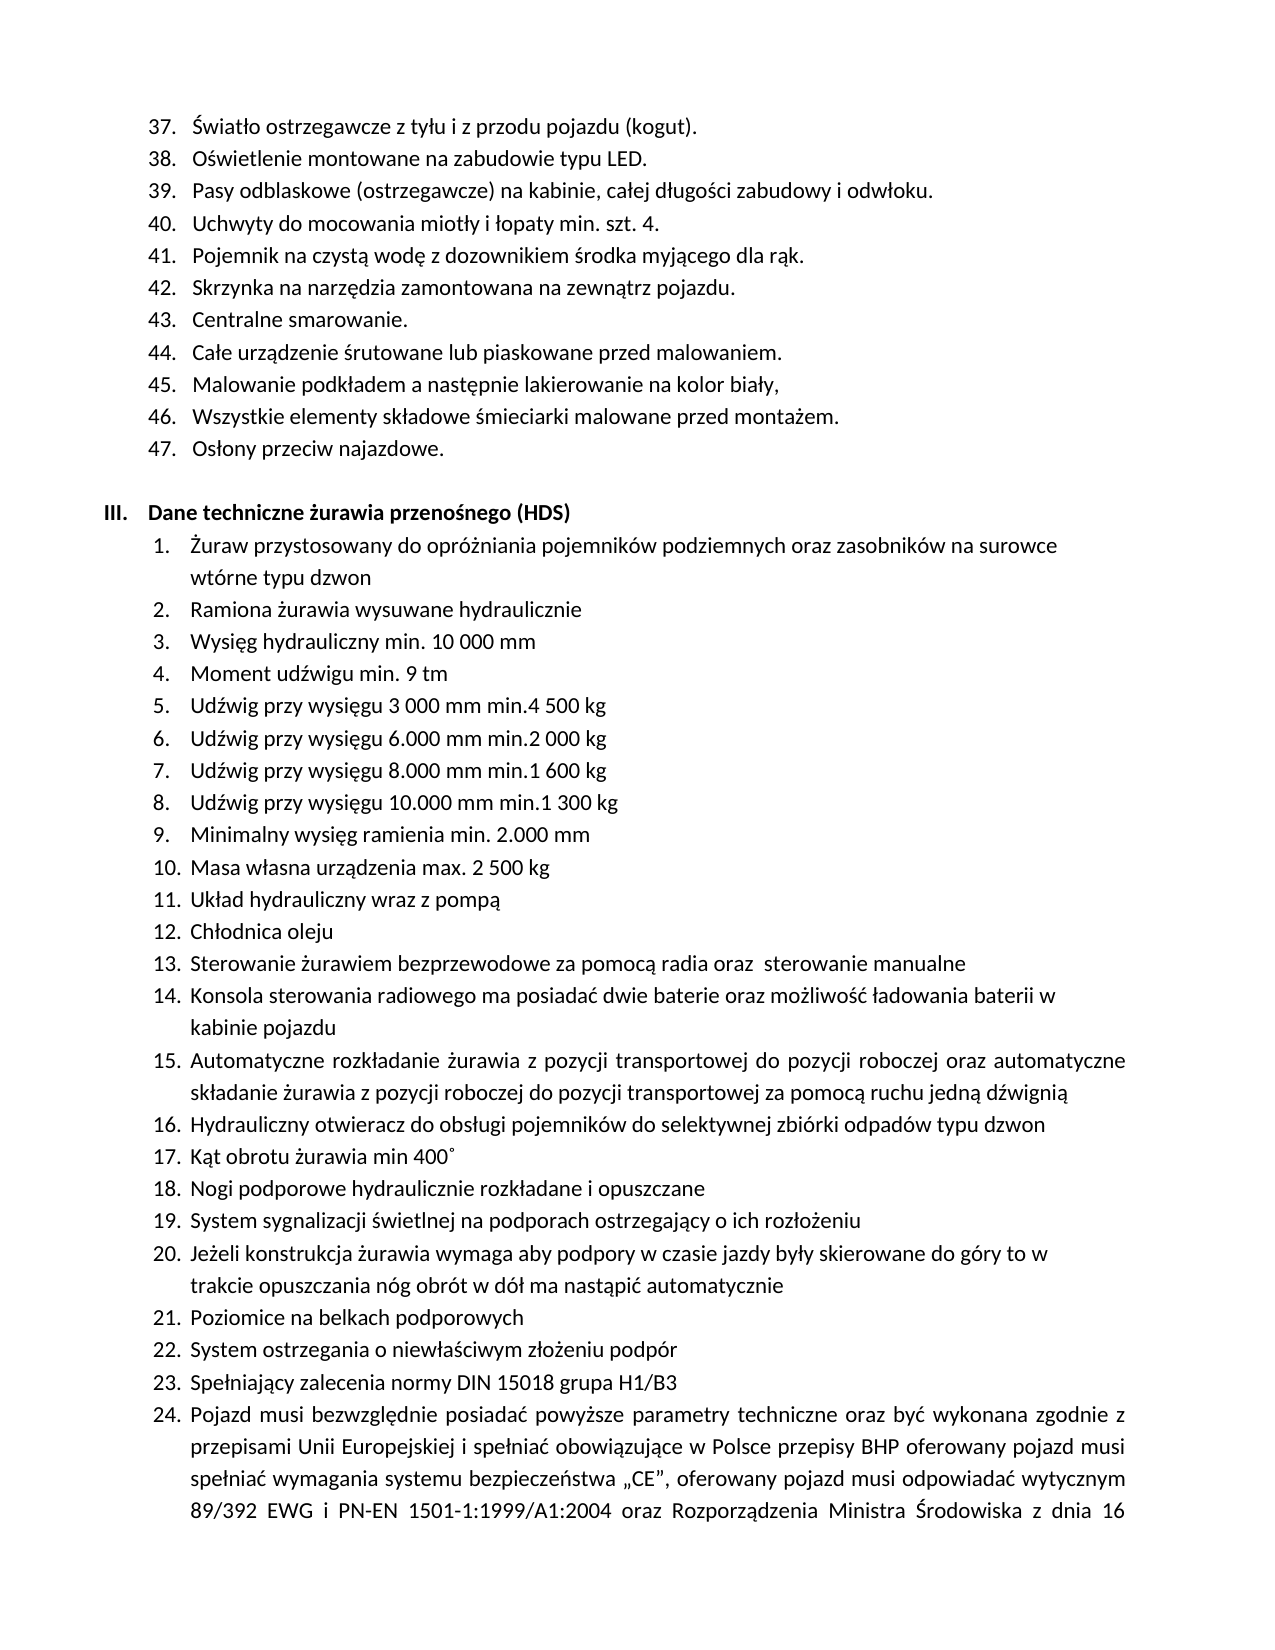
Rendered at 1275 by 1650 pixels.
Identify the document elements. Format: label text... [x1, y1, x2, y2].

list Spełniający zalecenia normy DIN 15018 grupa H1/B3 [153, 1368, 1127, 1396]
list Światło ostrzegawcze z tyłu i z przodu pojazdu (kogut). [148, 112, 1127, 140]
list Udźwig przy wysięgu 8.000 mm min.1 600 kg [153, 756, 1127, 784]
list Wysięg hydrauliczny min. 10 000 mm [153, 627, 1127, 655]
list Oświetlenie montowane na zabudowie typu LED. [148, 144, 1127, 172]
list Moment udźwigu min. 9 tm [153, 659, 1127, 687]
list Żuraw przystosowany do opróżniania pojemników podziemnych oraz zasobników na surowce [153, 531, 1127, 559]
list Udźwig przy wysięgu 6.000 mm min.2 000 kg [153, 724, 1127, 752]
list Automatyczne rozkładanie żurawia z pozycji transportowej do pozycji roboczej oraz automatyczne składanie żurawia z pozycji roboczej do pozycji transportowej za pomocą ruchu jedną dźwignią [153, 1046, 1127, 1106]
list Jeżeli konstrukcja żurawia wymaga aby podpory w czasie jazdy były skierowane do góry to w [153, 1239, 1127, 1267]
list Osłony przeciw najazdowe. [148, 434, 1127, 462]
list trakcie opuszczania nóg obrót w dół ma nastąpić automatycznie [190, 1271, 1127, 1299]
list Układ hydrauliczny wraz z pompą [153, 885, 1127, 913]
list kabinie pojazdu [190, 1013, 1127, 1042]
list Udźwig przy wysięgu 3 000 mm min.4 500 kg [153, 692, 1127, 720]
list Masa własna urządzenia max. 2 500 kg [153, 853, 1127, 881]
list Nogi podporowe hydraulicznie rozkładane i opuszczane [153, 1174, 1127, 1202]
list wtórne typu dzwon [190, 563, 1127, 591]
list Pojemnik na czystą wodę z dozownikiem środka myjącego dla rąk. [148, 241, 1127, 269]
list Konsola sterowania radiowego ma posiadać dwie baterie oraz możliwość ładowania baterii w [153, 981, 1127, 1009]
list Sterowanie żurawiem bezprzewodowe za pomocą radia oraz sterowanie manualne [153, 949, 1127, 977]
list Chłodnica oleju [153, 917, 1127, 945]
list System ostrzegania o niewłaściwym złożeniu podpór [153, 1335, 1127, 1363]
list System sygnalizacji świetlnej na podporach ostrzegający o ich rozłożeniu [153, 1207, 1127, 1235]
list Ramiona żurawia wysuwane hydraulicznie [153, 595, 1127, 623]
list Minimalny wysięg ramienia min. 2.000 mm [153, 820, 1127, 848]
list Malowanie podkładem a następnie lakierowanie na kolor biały, [148, 370, 1127, 398]
list Uchwyty do mocowania miotły i łopaty min. szt. 4. [148, 209, 1127, 237]
list Całe urządzenie śrutowane lub piaskowane przed malowaniem. [148, 338, 1127, 366]
list Udźwig przy wysięgu 10.000 mm min.1 300 kg [153, 788, 1127, 816]
list Centralne smarowanie. [148, 305, 1127, 333]
list Dane techniczne żurawia przenośnego (HDS) [103, 498, 1127, 527]
list Poziomice na belkach podporowych [153, 1303, 1127, 1331]
list Pasy odblaskowe (ostrzegawcze) na kabinie, całej długości zabudowy i odwłoku. [148, 177, 1127, 205]
list Skrzynka na narzędzia zamontowana na zewnątrz pojazdu. [148, 273, 1127, 301]
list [153, 1400, 1127, 1524]
list Kąt obrotu żurawia min 400˚ [153, 1142, 1127, 1170]
list Hydrauliczny otwieracz do obsługi pojemników do selektywnej zbiórki odpadów typu dzwon [153, 1110, 1127, 1138]
list Wszystkie elementy składowe śmieciarki malowane przed montażem. [148, 402, 1127, 430]
